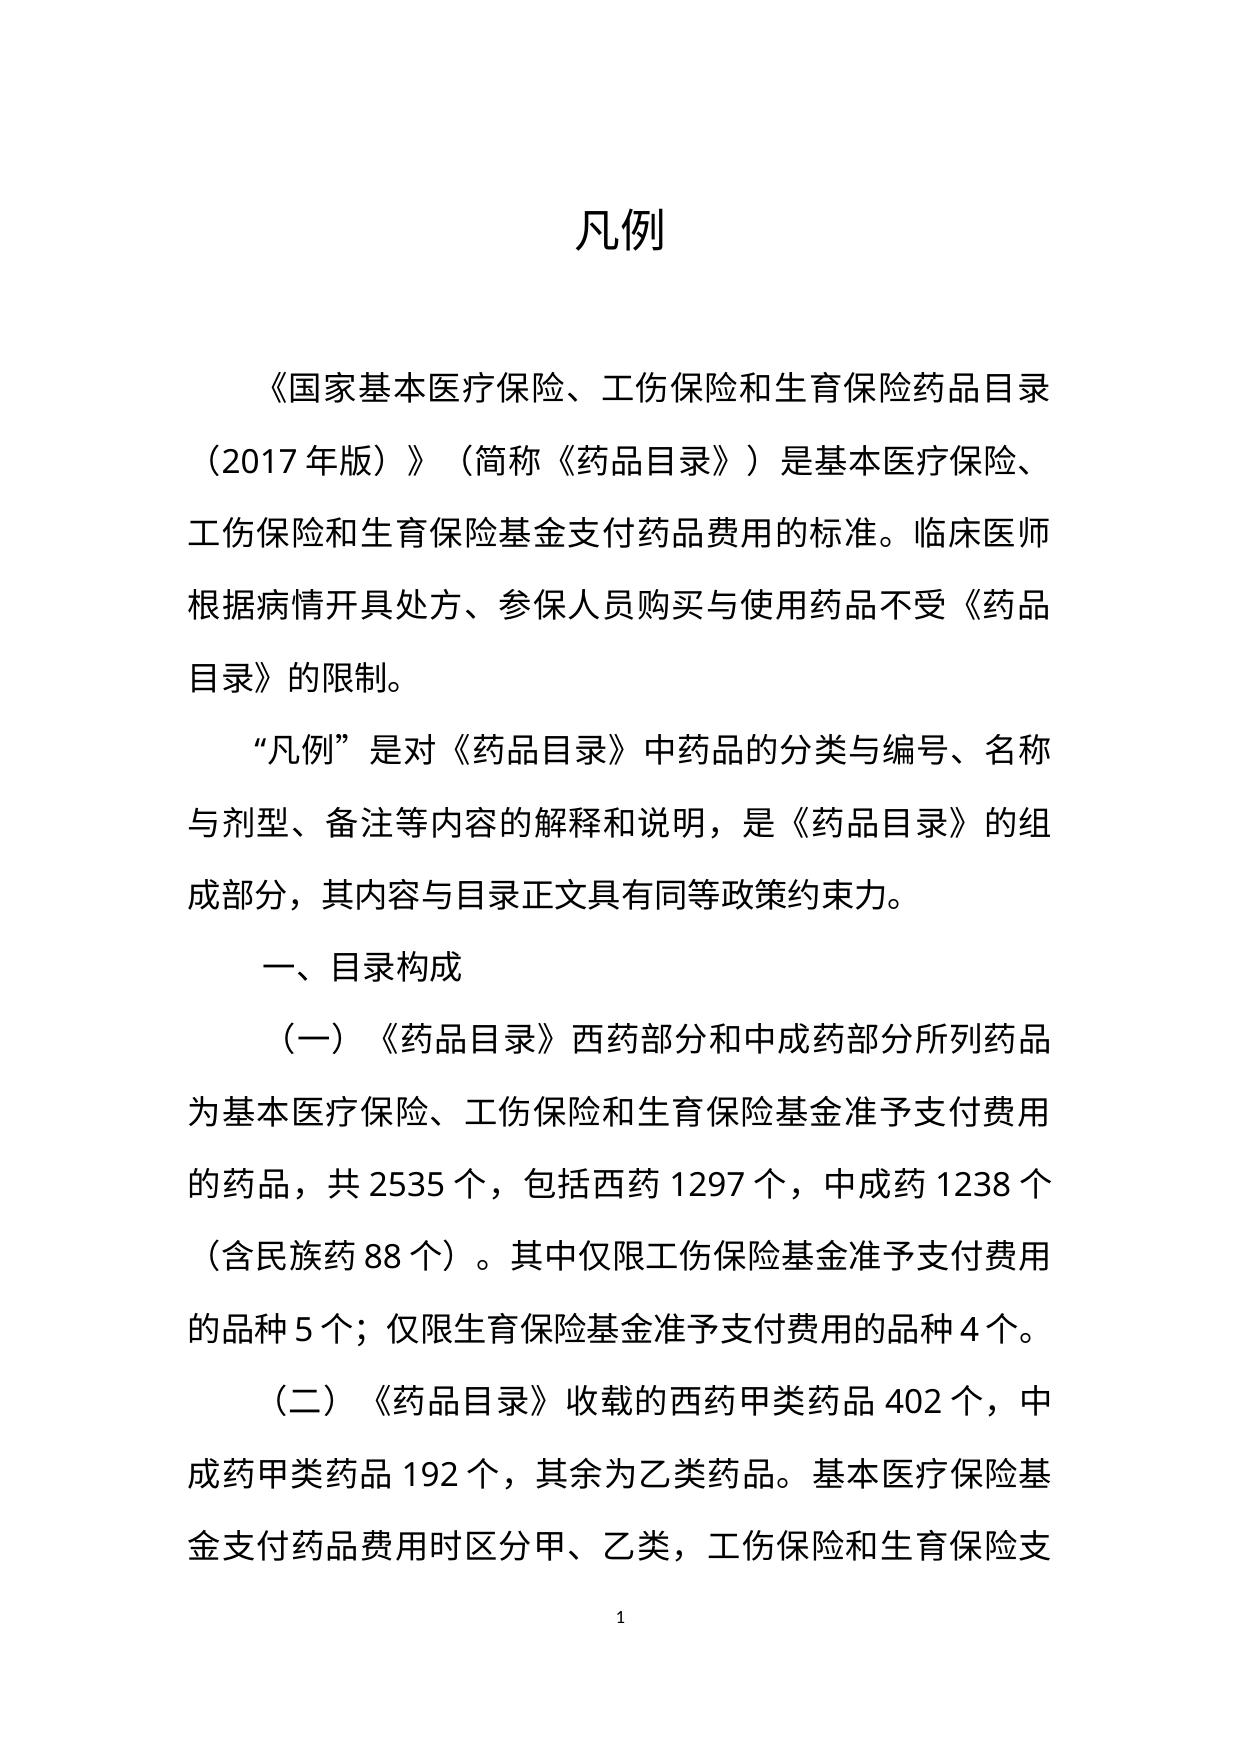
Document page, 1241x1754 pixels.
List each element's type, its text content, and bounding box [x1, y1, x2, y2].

text 凡例 [187, 194, 1053, 261]
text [187, 1375, 1053, 1568]
text （一）《药品目录》西药部分和中成药部分所列药品为基本医疗保险、工伤保险和生育保险基金准予支付费用的药品，共2535个，包括西药1297个，中成药1238个（含民族药88个）。其中仅限工伤保险基金准予支付费用的品种5个；仅限生育保险基金准予支付费用的品种4个。 [187, 1013, 1053, 1351]
text 一、目录构成 [187, 941, 1053, 989]
text 《国家基本医疗保险、工伤保险和生育保险药品目录（2017年版）》（简称《药品目录》）是基本医疗保险、工伤保险和生育保险基金支付药品费用的标准。临床医师根据病情开具处方、参保人员购买与使用药品不受《药品目录》的限制。 [187, 362, 1053, 700]
text “凡例”是对《药品目录》中药品的分类与编号、名称与剂型、备注等内容的解释和说明，是《药品目录》的组成部分，其内容与目录正文具有同等政策约束力。 [187, 724, 1053, 917]
